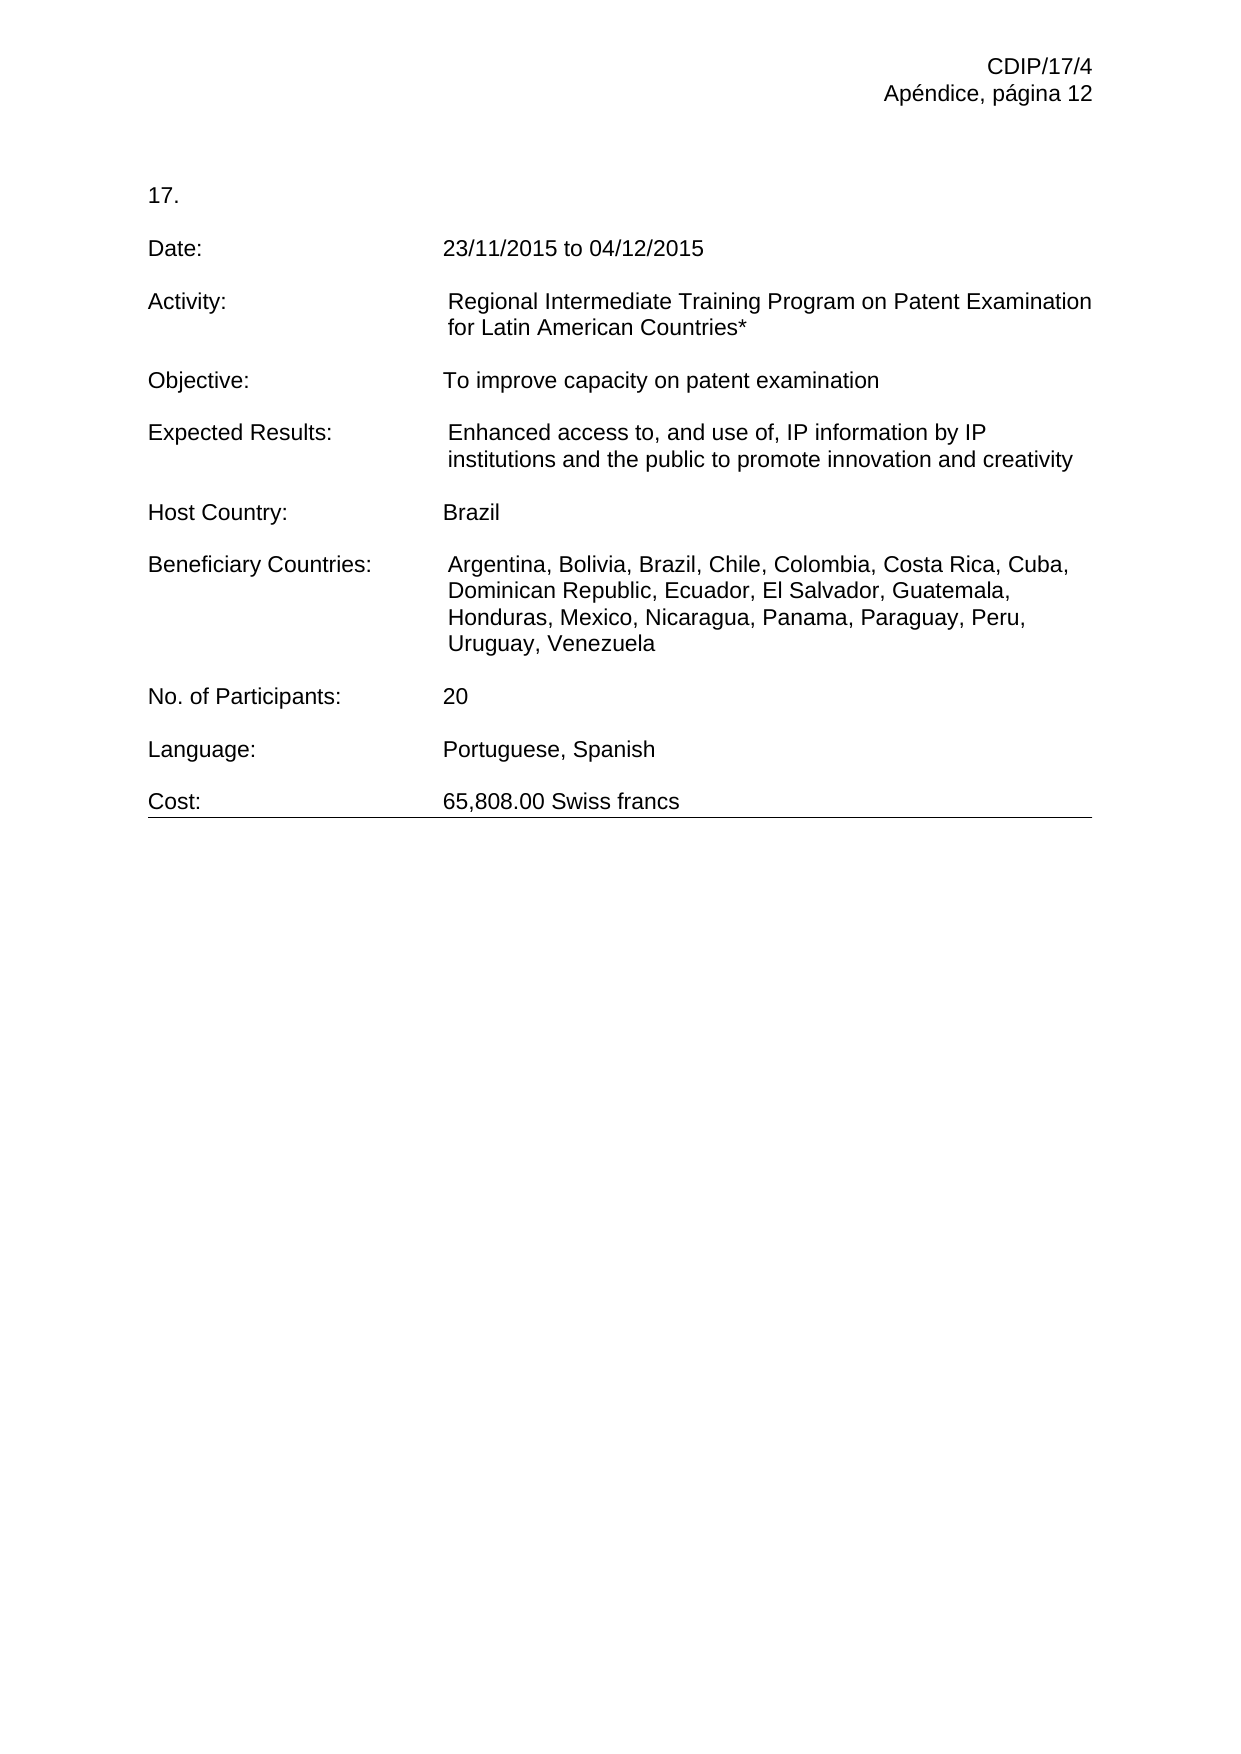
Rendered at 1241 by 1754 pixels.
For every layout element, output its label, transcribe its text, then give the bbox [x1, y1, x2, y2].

text Objective: To improve capacity on patent examination [148, 367, 1092, 393]
text Date: 23/11/2015 to 04/12/2015 [148, 235, 1092, 261]
text No. of Participants: 20 [148, 683, 1092, 709]
text Expected Results: Enhanced access to, and use of, IP information by IP institutions and the public to promote innovation and creativity [148, 419, 1092, 472]
text Beneficiary Countries: Argentina, Bolivia, Brazil, Chile, Colombia, Costa Rica, Cuba, Dominican Republic, Ecuador, El Salvador, Guatemala, Honduras, Mexico, Nicaragua, Panama, Paraguay, Peru, Uruguay, Venezuela [148, 551, 1092, 657]
text Cost: 65,808.00 Swiss francs [148, 788, 1092, 817]
text Language: Portuguese, Spanish [148, 736, 1092, 762]
text Activity: Regional Intermediate Training Program on Patent Examination for Latin American Countries* [148, 288, 1092, 340]
text Host Country: Brazil [148, 498, 1092, 525]
